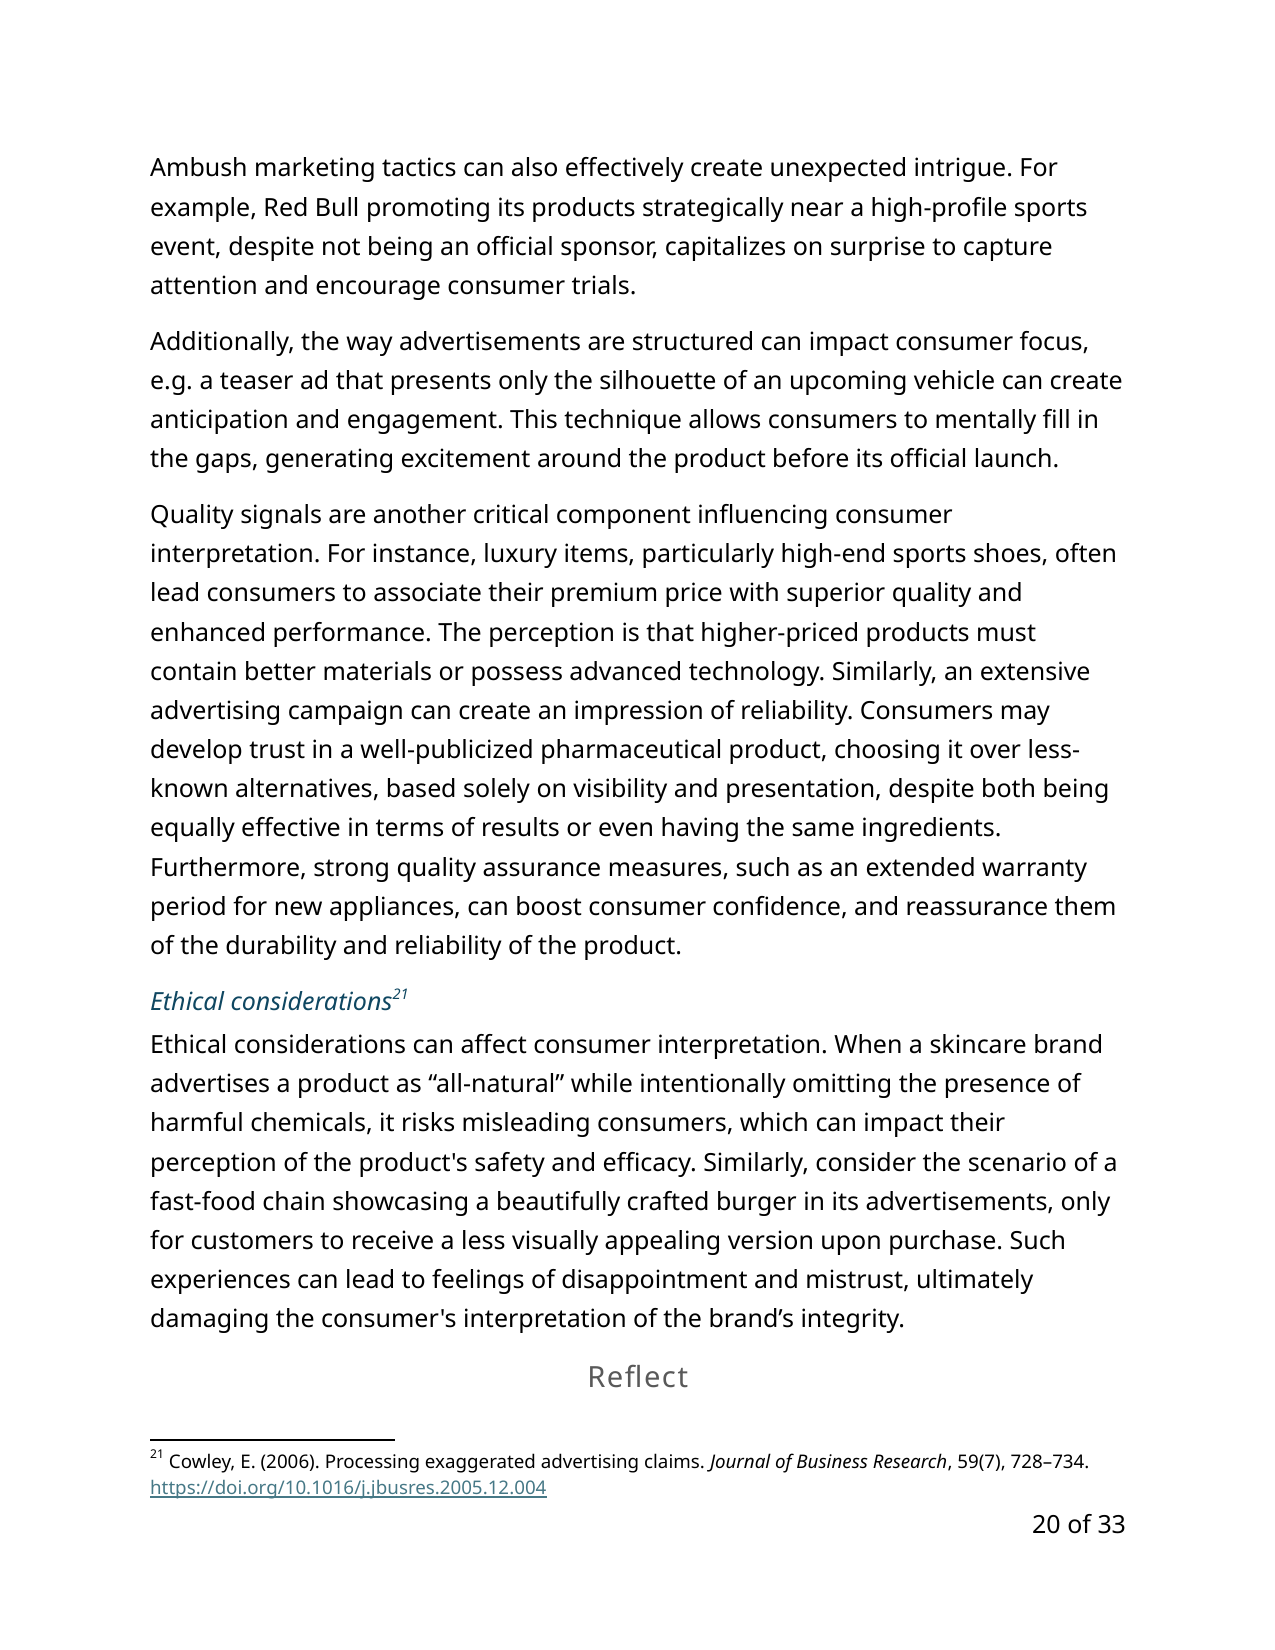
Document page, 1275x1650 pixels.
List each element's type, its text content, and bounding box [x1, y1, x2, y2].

text Quality signals are another critical component influencing consumer interpretation. For instance, luxury items, particularly high-end sports shoes, often lead consumers to associate their premium price with superior quality and enhanced performance. The perception is that higher-priced products must contain better materials or possess advanced technology. Similarly, an extensive advertising campaign can create an impression of reliability. Consumers may develop trust in a well-publicized pharmaceutical product, choosing it over less-known alternatives, based solely on visibility and presentation, despite both being equally effective in terms of results or even having the same ingredients. Furthermore, strong quality assurance measures, such as an extended warranty period for new appliances, can boost consumer confidence, and reassurance them of the durability and reliability of the product. [150, 497, 1125, 962]
subtitle Reflect [150, 1357, 1125, 1396]
text Ethical considerations can affect consumer interpretation. When a skincare brand advertises a product as “all-natural” while intentionally omitting the presence of harmful chemicals, it risks misleading consumers, which can impact their perception of the product's safety and efficacy. Similarly, consider the scenario of a fast-food chain showcasing a beautifully crafted burger in its advertisements, only for customers to receive a less visually appealing version upon purchase. Such experiences can lead to feelings of disappointment and mistrust, ultimately damaging the consumer's interpretation of the brand’s integrity. [150, 1027, 1125, 1335]
text Additionally, the way advertisements are structured can impact consumer focus, e.g. a teaser ad that presents only the silhouette of an upcoming vehicle can create anticipation and engagement. This technique allows consumers to mentally fill in the gaps, generating excitement around the product before its official launch. [150, 323, 1125, 475]
subtitle Ethical considerations [150, 983, 1125, 1017]
text Ambush marketing tactics can also effectively create unexpected intrigue. For example, Red Bull promoting its products strategically near a high-profile sports event, despite not being an official sponsor, capitalizes on surprise to capture attention and encourage consumer trials. [150, 150, 1125, 302]
